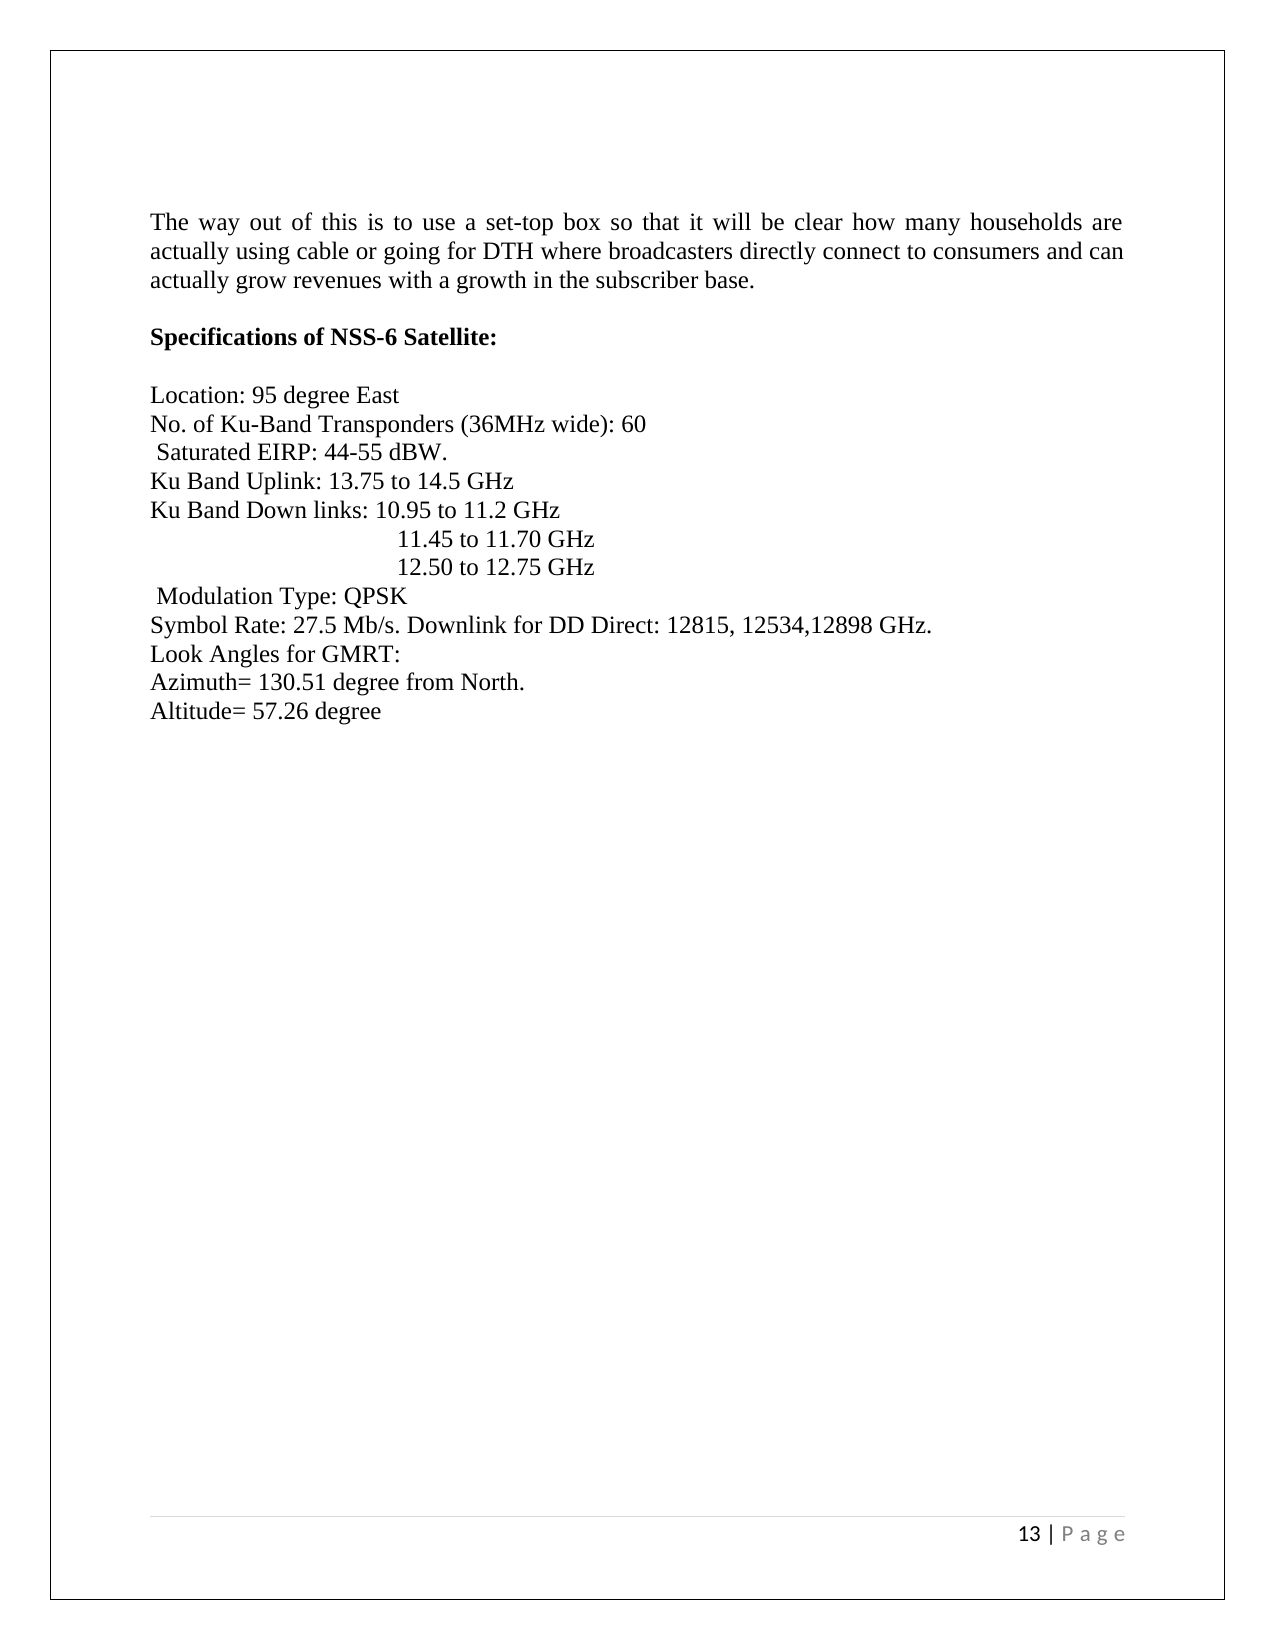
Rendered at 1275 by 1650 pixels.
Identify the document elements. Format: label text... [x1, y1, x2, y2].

text Specifications of NSS-6 Satellite: [150, 322, 1125, 351]
text Ku Band Uplink: 13.75 to 14.5 GHz [150, 466, 1125, 495]
text Ku Band Down links: 10.95 to 11.2 GHz [150, 495, 1125, 524]
text 12.50 to 12.75 GHz [150, 552, 1125, 581]
text 11.45 to 11.70 GHz [366, 524, 1125, 552]
text Location: 95 degree East [150, 380, 1125, 409]
text Azimuth= 130.51 degree from North. [150, 667, 1125, 696]
text Look Angles for GMRT: [150, 639, 1125, 667]
text Altitude= 57.26 degree [150, 696, 1125, 725]
text Symbol Rate: 27.5 Mb/s. Downlink for DD Direct: 12815, 12534,12898 GHz. [150, 610, 1125, 639]
text The way out of this is to use a set-top box so that it will be clear how many households are actually using cable or going for DTH where broadcasters directly connect to consumers and can actually grow revenues with a growth in the subscriber base. [150, 207, 1125, 294]
text Modulation Type: QPSK [150, 581, 1125, 610]
text No. of Ku-Band Transponders (36MHz wide): 60 [150, 409, 1125, 437]
text Saturated EIRP: 44-55 dBW. [150, 437, 1125, 466]
